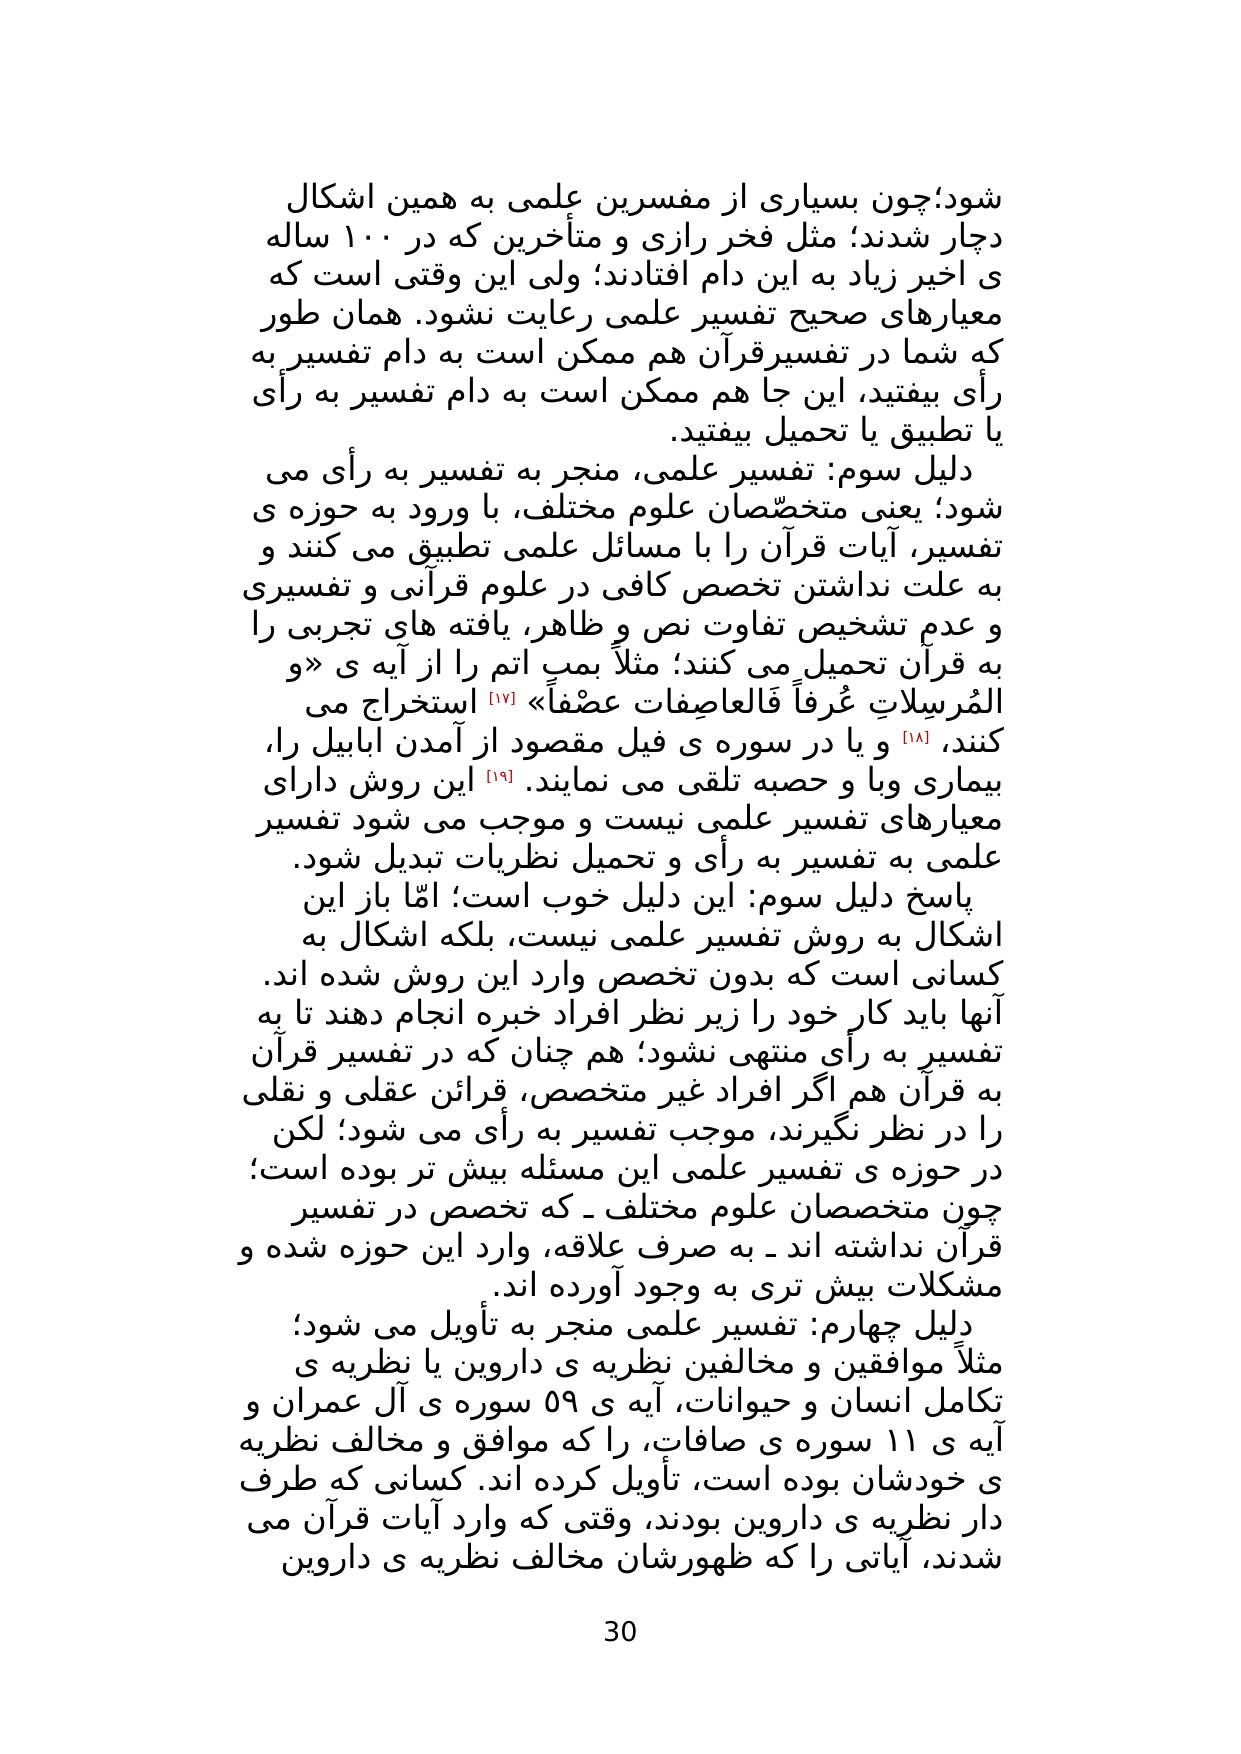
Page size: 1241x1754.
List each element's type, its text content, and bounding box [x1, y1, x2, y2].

text پاسخ دلیل سوم: این دلیل خوب است؛ امّا باز این اشكال به روش تفسیر علمی نیست، بلكه اشكال به كسانی است كه بدون تخصص وارد این روش شده اند. آنها باید كار خود را زیر نظر افراد خبره انجام دهند تا به تفسیر به رأی منتهی نشود؛ هم چنان كه در تفسیر قرآن به قرآن هم اگر افراد غیر متخصص، قرائن عقلی و نقلی را در نظر نگیرند، موجب تفسیر به رأی می شود؛ لكن در حوزه ی تفسیر علمی این مسئله بیش تر بوده است؛ چون متخصصان علوم مختلف ـ كه تخصص در تفسیر قرآن نداشته اند ـ به صرف علاقه، وارد این حوزه شده و مشكلات بیش تری به وجود آورده اند. [236, 877, 1004, 1304]
text دلیل سوم: تفسیر علمی، منجر به تفسیر به رأی می شود؛ یعنی متخصّصان علوم مختلف، با ورود به حوزه ی تفسیر، آیات قرآن را با مسائل علمی تطبیق می كنند و به علت نداشتن تخصص كافی در علوم قرآنی و تفسیری و عدم تشخیص تفاوت نص و ظاهر، یافته های تجربی را به قرآن تحمیل می كنند؛ مثلاً بمب اتم را از آیه ی «و المُرسِلاتِ عُرفاً فَالعاصِفات عصْفاً» [١٧] استخراج می كنند، [١٨] و یا در سوره ی فیل مقصود از آمدن ابابیل را، بیماری وبا و حصبه تلقی می نمایند. [١٩] این روش دارای معیارهای تفسیر علمی نیست و موجب می شود تفسیر علمی به تفسیر به رأی و تحمیل نظریات تبدیل شود. [236, 449, 1004, 877]
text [236, 1304, 1004, 1576]
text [236, 177, 1004, 449]
